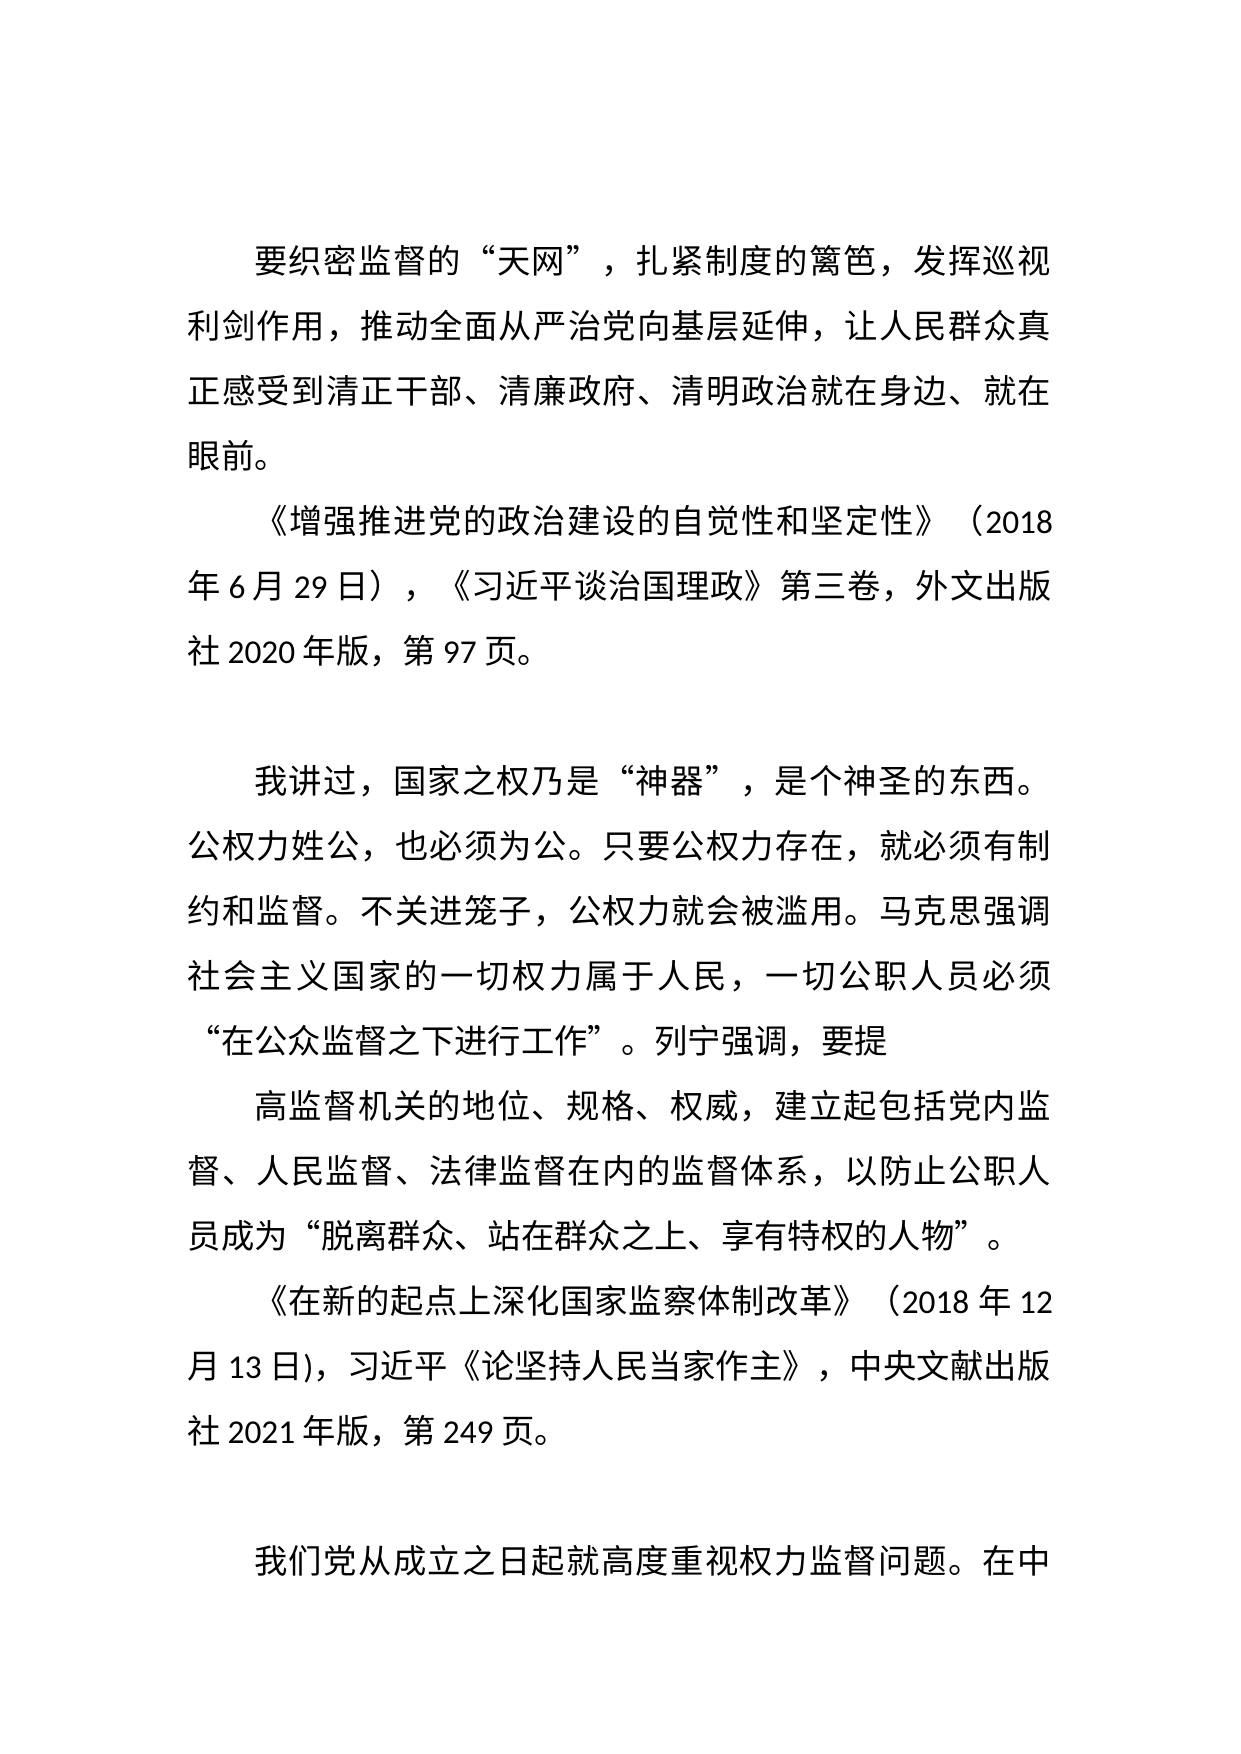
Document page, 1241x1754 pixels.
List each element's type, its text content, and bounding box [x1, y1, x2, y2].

text 高监督机关的地位、规格、权威，建立起包括党内监督、人民监督、法律监督在内的监督体系，以防止公职人员成为“脱离群众、站在群众之上、享有特权的人物”。 [187, 1072, 1053, 1267]
text 要织密监督的“天网”，扎紧制度的篱笆，发挥巡视利剑作用，推动全面从严治党向基层延伸，让人民群众真正感受到清正干部、清廉政府、清明政治就在身边、就在眼前。 [187, 227, 1053, 487]
text 我讲过，国家之权乃是“神器”，是个神圣的东西。公权力姓公，也必须为公。只要公权力存在，就必须有制约和监督。不关进笼子，公权力就会被滥用。马克思强调，社会主义国家的一切权力属于人民，一切公职人员必须“在公众监督之下进行工作”。列宁强调，要提 [187, 747, 1053, 1072]
text 《增强推进党的政治建设的自觉性和坚定性》（2018年6月29日），《习近平谈治国理政》第三卷，外文出版社2020 年版，第97 页。 [187, 487, 1053, 682]
text 《在新的起点上深化国家监察体制改革》（2018 年12月13 日)，习近平《论坚持人民当家作主》，中央文献出版社2021 年版，第249 页。 [187, 1267, 1053, 1462]
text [187, 1527, 1053, 1592]
